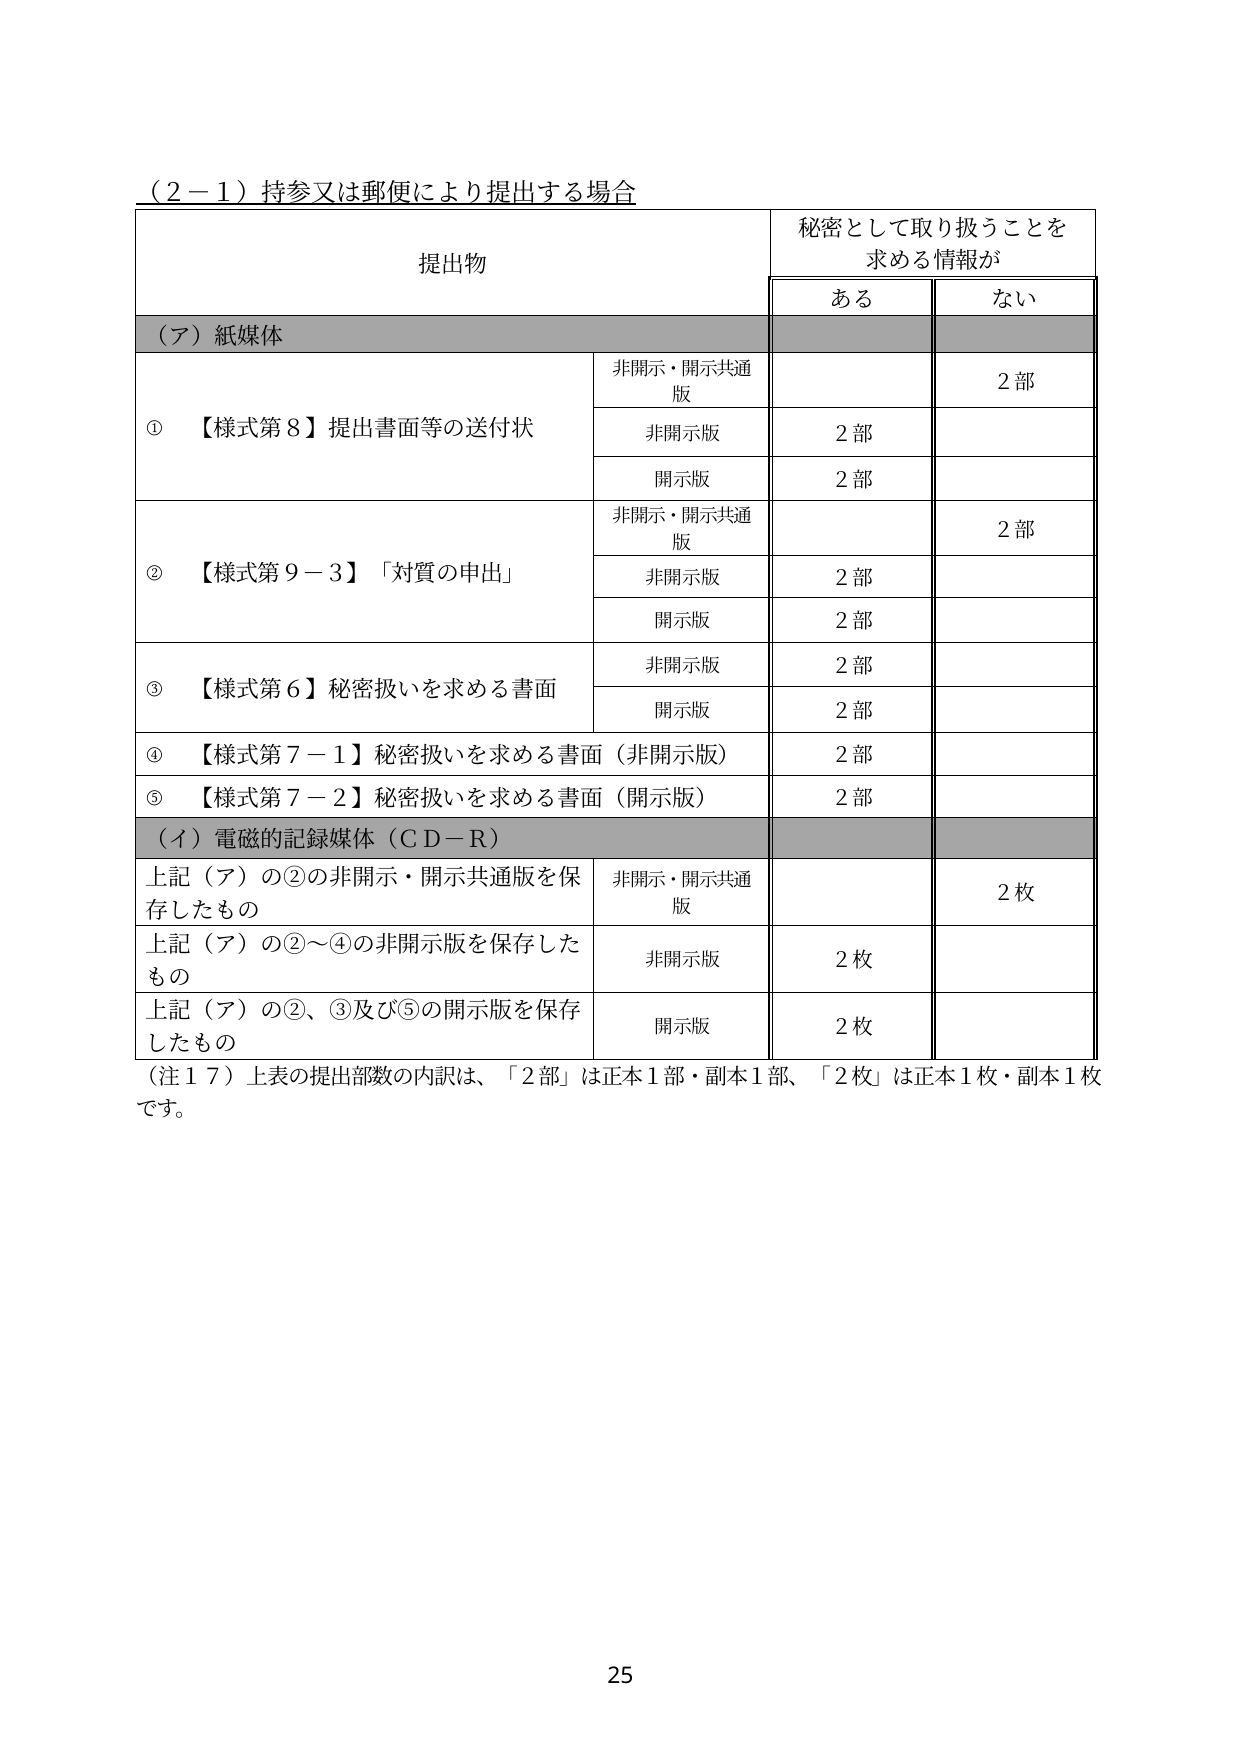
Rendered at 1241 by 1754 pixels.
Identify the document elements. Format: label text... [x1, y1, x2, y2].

table_cell [936, 926, 1093, 992]
table_cell 上記（ア）の②～④の非開示版を保存したもの [136, 926, 593, 992]
table_cell [773, 818, 931, 858]
table_cell [936, 556, 1093, 597]
table_cell [936, 733, 1093, 774]
table_cell ある [773, 280, 931, 315]
table_cell [773, 353, 931, 407]
table_cell ２枚 [773, 993, 931, 1058]
table_cell 【様式第８】提出書面等の送付状 [180, 353, 593, 500]
table_cell [773, 501, 931, 555]
table_cell 【様式第６】秘密扱いを求める書面 [180, 643, 593, 732]
table_cell [936, 408, 1093, 456]
table_header 秘密として取り扱うことを 求める情報が [771, 210, 1095, 276]
table_cell ２部 [936, 501, 1093, 555]
table_cell ２部 [773, 598, 931, 642]
table_cell ２部 [773, 733, 931, 774]
table_cell ２部 [773, 556, 931, 597]
table_cell 非開示版 [594, 643, 768, 686]
table_cell [773, 316, 931, 352]
table_cell 非開示版 [594, 556, 768, 597]
table_cell [936, 316, 1093, 352]
table_cell 非開示版 [594, 408, 768, 456]
text （２－１）持参又は郵便により提出する場合 [136, 173, 1104, 209]
table_cell ２部 [773, 457, 931, 500]
table_cell [936, 993, 1093, 1058]
table_cell [936, 776, 1093, 817]
table_cell ２部 [936, 353, 1093, 407]
table_cell （ア）紙媒体 [136, 316, 768, 352]
text （注１７）上表の提出部数の内訳は、「２部」は正本１部・副本１部、「２枚」は正本１枚・副本１枚です。 [136, 1059, 1104, 1122]
table_cell 上記（ア）の②の非開示・開示共通版を保存したもの [136, 859, 593, 925]
table_cell 非開示・開示共通版 [594, 353, 768, 407]
table_cell ２枚 [936, 859, 1093, 925]
table_cell [936, 818, 1093, 858]
table_header 提出物 [136, 210, 770, 315]
table_cell ② [136, 501, 180, 642]
table_cell [936, 643, 1093, 686]
table_cell ２部 [773, 776, 931, 817]
table_cell 開示版 [594, 993, 768, 1058]
table_cell ２部 [773, 643, 931, 686]
table_cell 【様式第７－１】秘密扱いを求める書面（非開示版） [180, 733, 768, 774]
table_cell 上記（ア）の②、③及び⑤の開示版を保存したもの [136, 993, 593, 1058]
table_cell ① [136, 353, 180, 500]
table_cell ④ [136, 733, 180, 774]
table_cell ない [936, 280, 1093, 315]
table_cell ２部 [773, 408, 931, 456]
table_cell ２枚 [773, 926, 931, 992]
table_cell 【様式第９－３】「対質の申出」 [180, 501, 593, 642]
table_cell [773, 859, 931, 925]
table_cell 非開示版 [594, 926, 768, 992]
table_cell 非開示・開示共通版 [594, 501, 768, 555]
table_cell 開示版 [594, 598, 768, 642]
table_cell [936, 457, 1093, 500]
table_cell [936, 598, 1093, 642]
table_cell 非開示・開示共通版 [594, 859, 768, 925]
table_cell ⑤ [136, 776, 180, 817]
table_cell ③ [136, 643, 180, 732]
table_cell [936, 687, 1093, 732]
table_cell 開示版 [594, 457, 768, 500]
table_cell （イ）電磁的記録媒体（ＣＤ－Ｒ） [136, 818, 768, 858]
table_cell ２部 [773, 687, 931, 732]
table_cell 開示版 [594, 687, 768, 732]
table_cell 【様式第７－２】秘密扱いを求める書面（開示版） [180, 776, 768, 817]
